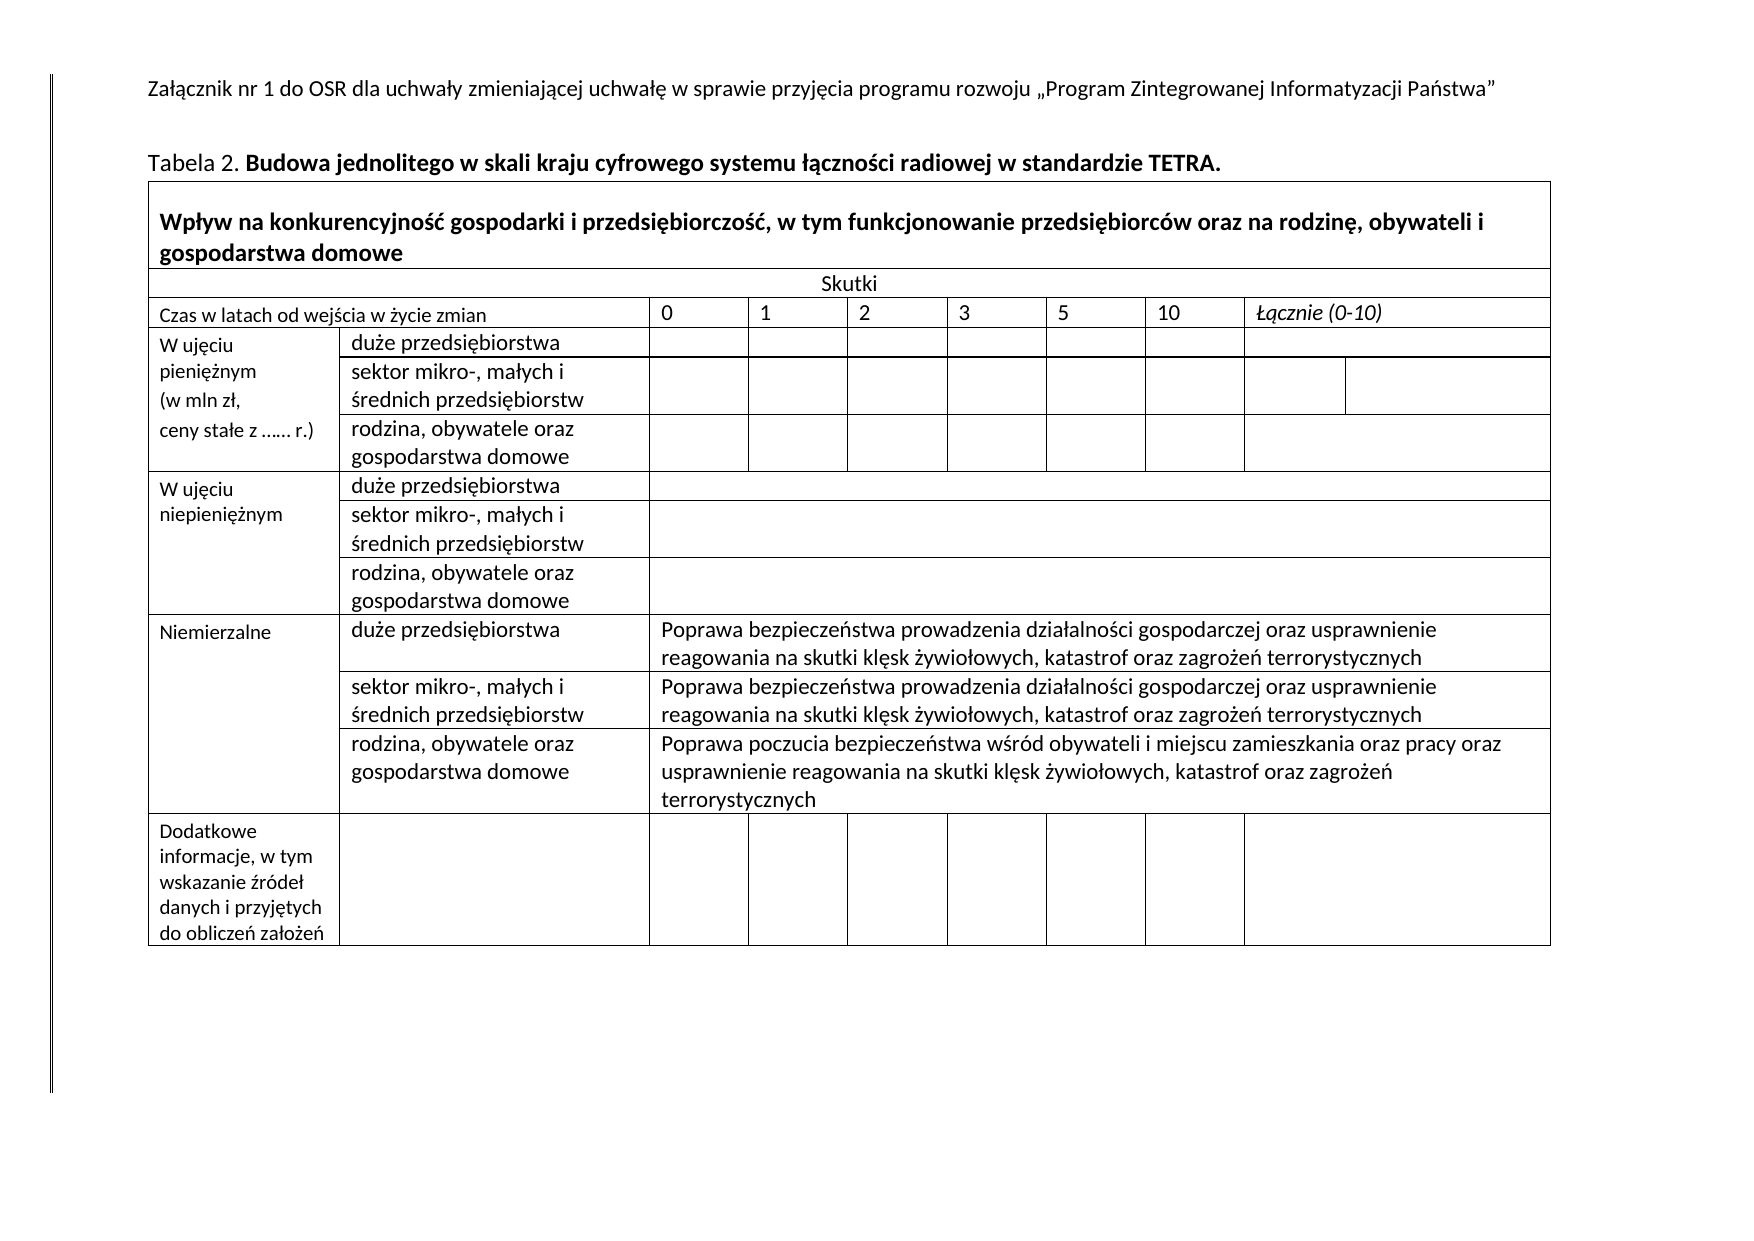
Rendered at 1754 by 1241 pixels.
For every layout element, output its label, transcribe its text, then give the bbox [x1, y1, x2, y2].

table_header Wpływ na konkurencyjność gospodarki i przedsiębiorczość, w tym funkcjonowanie przedsiębiorców oraz na rodzinę, obywateli i gospodarstwa domowe [149, 182, 1550, 268]
table_cell 0 [650, 298, 748, 327]
table_cell W ujęciu niepieniężnym [149, 472, 339, 614]
table_cell [650, 415, 748, 471]
table_cell [1047, 814, 1145, 945]
table_cell W ujęciu pieniężnym (w mln zł, ceny stałe z …… r.) [149, 328, 339, 471]
table_cell [650, 814, 748, 945]
table_cell [650, 358, 748, 413]
table_cell [948, 415, 1046, 471]
table_cell [948, 358, 1046, 413]
table_cell sektor mikro-, małych i średnich przedsiębiorstw [340, 501, 649, 557]
table_cell [1346, 358, 1550, 413]
table_cell 5 [1047, 298, 1145, 327]
table_cell [848, 358, 947, 413]
table_cell [1146, 358, 1244, 413]
table_cell 10 [1146, 298, 1244, 327]
table_cell rodzina, obywatele oraz gospodarstwa domowe [340, 558, 649, 614]
subtitle Tabela 2. Budowa jednolitego w skali kraju cyfrowego systemu łączności radiowej w standardzie TETRA. [148, 148, 1606, 178]
table_cell Łącznie (0-10) [1245, 298, 1550, 327]
table_cell [1245, 814, 1550, 945]
table_cell [650, 501, 1550, 557]
table_cell rodzina, obywatele oraz gospodarstwa domowe [340, 415, 649, 471]
table_cell 3 [948, 298, 1046, 327]
table_cell [650, 558, 1550, 614]
table_cell Niemierzalne [149, 615, 339, 813]
table_cell [848, 814, 947, 945]
table_cell sektor mikro-, małych i średnich przedsiębiorstw [340, 672, 649, 728]
table_cell [650, 472, 1550, 499]
table_cell [1146, 814, 1244, 945]
table_cell [1245, 328, 1550, 356]
table_cell duże przedsiębiorstwa [340, 472, 649, 499]
table_cell sektor mikro-, małych i średnich przedsiębiorstw [340, 358, 649, 413]
table_cell [1146, 415, 1244, 471]
table_cell [749, 814, 847, 945]
table_cell rodzina, obywatele oraz gospodarstwa domowe [340, 729, 649, 813]
table_cell [848, 415, 947, 471]
table_cell [948, 328, 1046, 356]
table_cell duże przedsiębiorstwa [340, 328, 649, 356]
table_cell [1245, 358, 1345, 413]
table_cell Poprawa bezpieczeństwa prowadzenia działalności gospodarczej oraz usprawnienie reagowania na skutki klęsk żywiołowych, katastrof oraz zagrożeń terrorystycznych [650, 672, 1550, 728]
table_cell [848, 328, 947, 356]
table_cell [749, 358, 847, 413]
table_cell [1146, 328, 1244, 356]
table_cell [1047, 358, 1145, 413]
table_cell Czas w latach od wejścia w życie zmian [149, 298, 649, 327]
table_cell duże przedsiębiorstwa [340, 615, 649, 671]
table_cell Dodatkowe informacje, w tym wskazanie źródeł danych i przyjętych do obliczeń założeń [149, 814, 339, 945]
table_cell 1 [749, 298, 847, 327]
table_cell 2 [848, 298, 947, 327]
table_cell Poprawa poczucia bezpieczeństwa wśród obywateli i miejscu zamieszkania oraz pracy oraz usprawnienie reagowania na skutki klęsk żywiołowych, katastrof oraz zagrożeń terrorystycznych [650, 729, 1550, 813]
table_cell [749, 328, 847, 356]
table_cell [1047, 415, 1145, 471]
table_cell [340, 814, 649, 945]
table_cell [1245, 415, 1550, 471]
table_cell Skutki [149, 269, 1550, 297]
table_cell [948, 814, 1046, 945]
table_cell [749, 415, 847, 471]
table_cell [650, 328, 748, 356]
table_cell [1047, 328, 1145, 356]
table_cell Poprawa bezpieczeństwa prowadzenia działalności gospodarczej oraz usprawnienie reagowania na skutki klęsk żywiołowych, katastrof oraz zagrożeń terrorystycznych [650, 615, 1550, 671]
